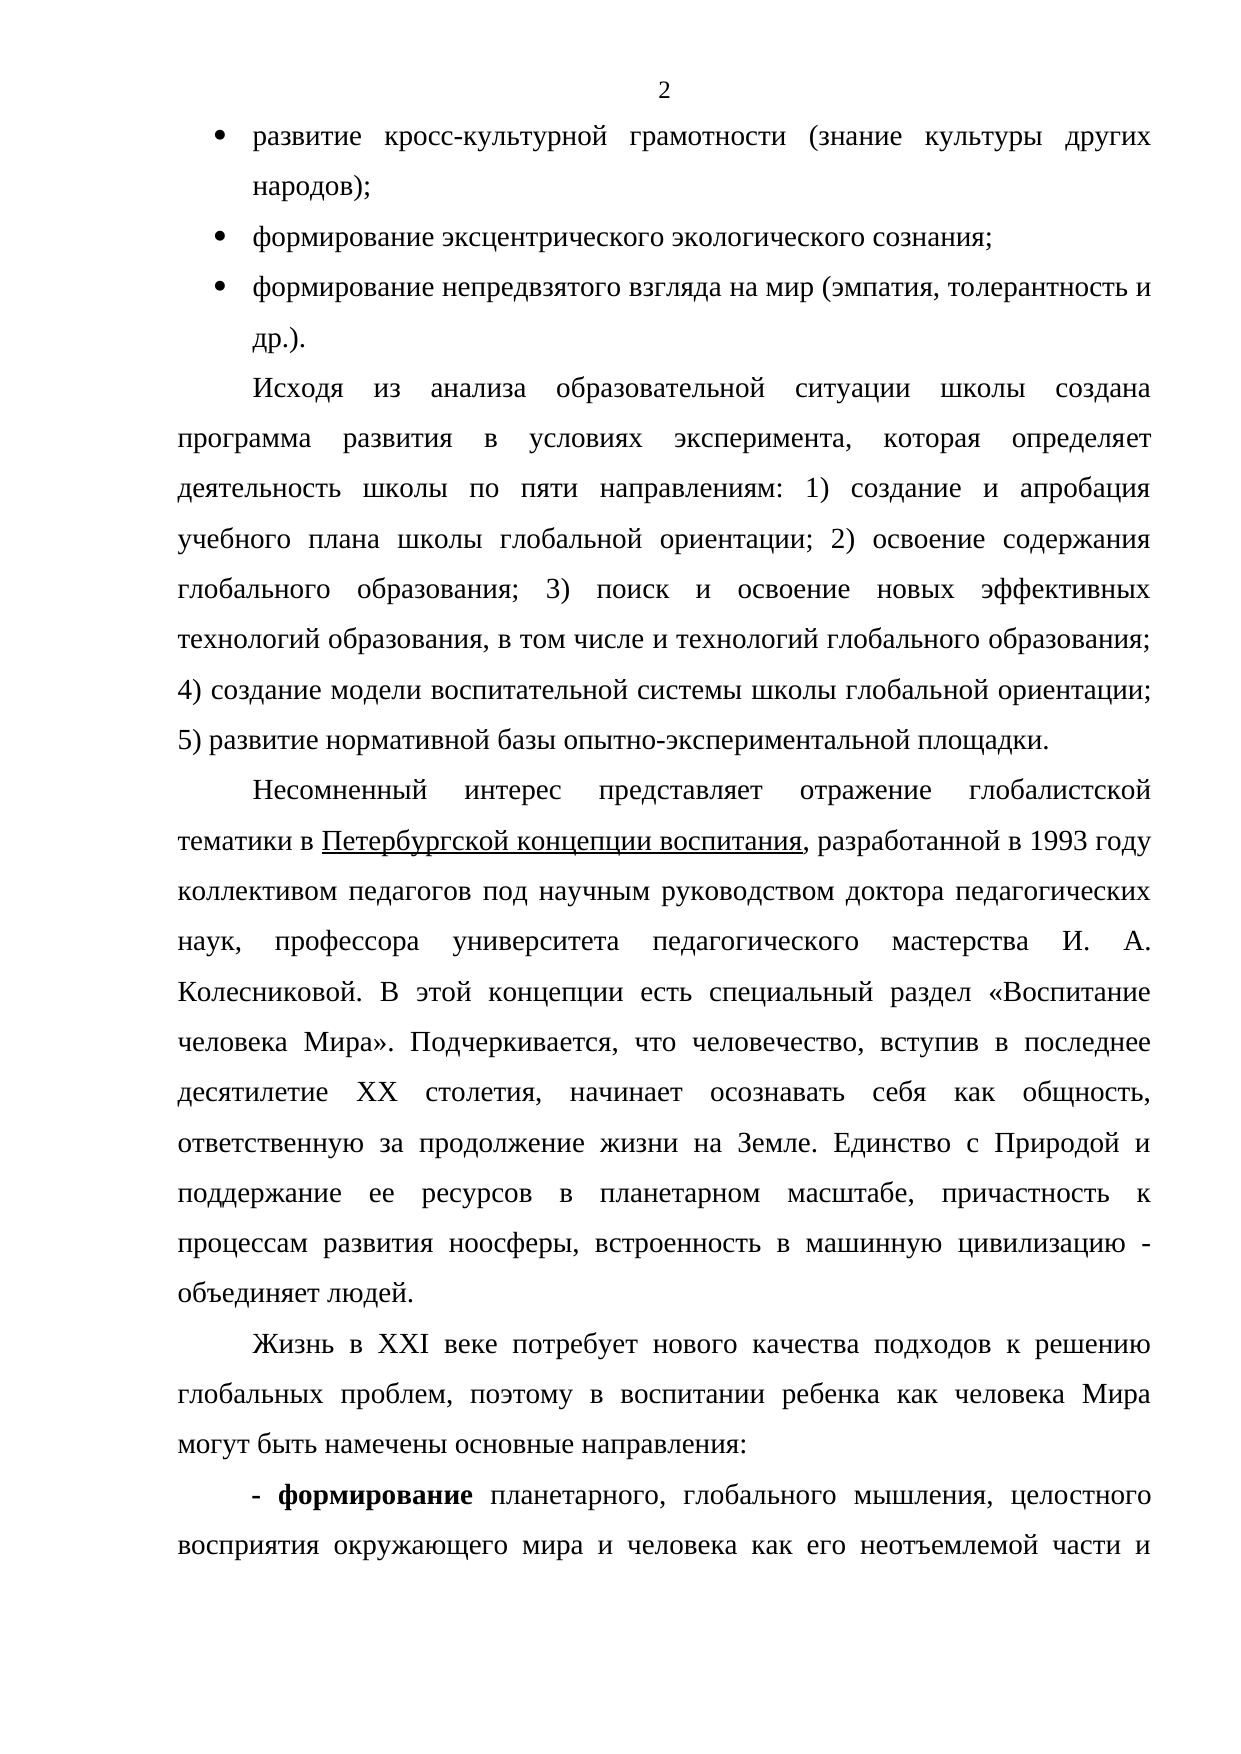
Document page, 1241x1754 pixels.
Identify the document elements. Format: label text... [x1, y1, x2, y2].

list формирование непредвзятого взгляда на мир (эмпатия, толерантность и др.). [215, 269, 1152, 353]
list развитие кросс-культурной грамотности (знание культуры других народов); [215, 118, 1152, 202]
text Несомненный интерес представляет отражение глобалистской тематики в Петербургской концепции воспитания, разработанной в 1993 году коллективом педагогов под научным руководством доктора педагогических наук, профессора университета педагогического мастерства И. А. Колесниковой. В этой концепции есть специальный раздел «Воспитание человека Мира». Подчеркивается, что человечество, вступив в последнее десятилетие XX столетия, начинает осознавать себя как общность, ответственную за продолжение жизни на Земле. Единство с Природой и поддержание ее ресурсов в планетарном масштабе, причастность к процессам развития ноосферы, встроенность в машинную цивилизацию - объединяет людей. [177, 772, 1152, 1309]
list формирование эксцентрического экологического сознания; [215, 219, 1152, 252]
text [177, 1477, 1152, 1561]
text Исходя из анализа образовательной ситуации школы создана программа развития в условиях эксперимента, которая определяет деятельность школы по пяти направлениям: 1) создание и апробация учебного плана школы глобальной ориентации; 2) освоение содержания глобального образования; 3) поиск и освоение новых эффективных технологий образования, в том числе и технологий глобального образования; 4) создание модели воспитательной системы школы глобальной ориентации; 5) развитие нормативной базы опытно-экспериментальной площадки. [177, 370, 1152, 756]
text Жизнь в XXI веке потребует нового качества подходов к решению глобальных проблем, поэтому в воспитании ребенка как человека Мира могут быть намечены основные направления: [177, 1326, 1152, 1460]
